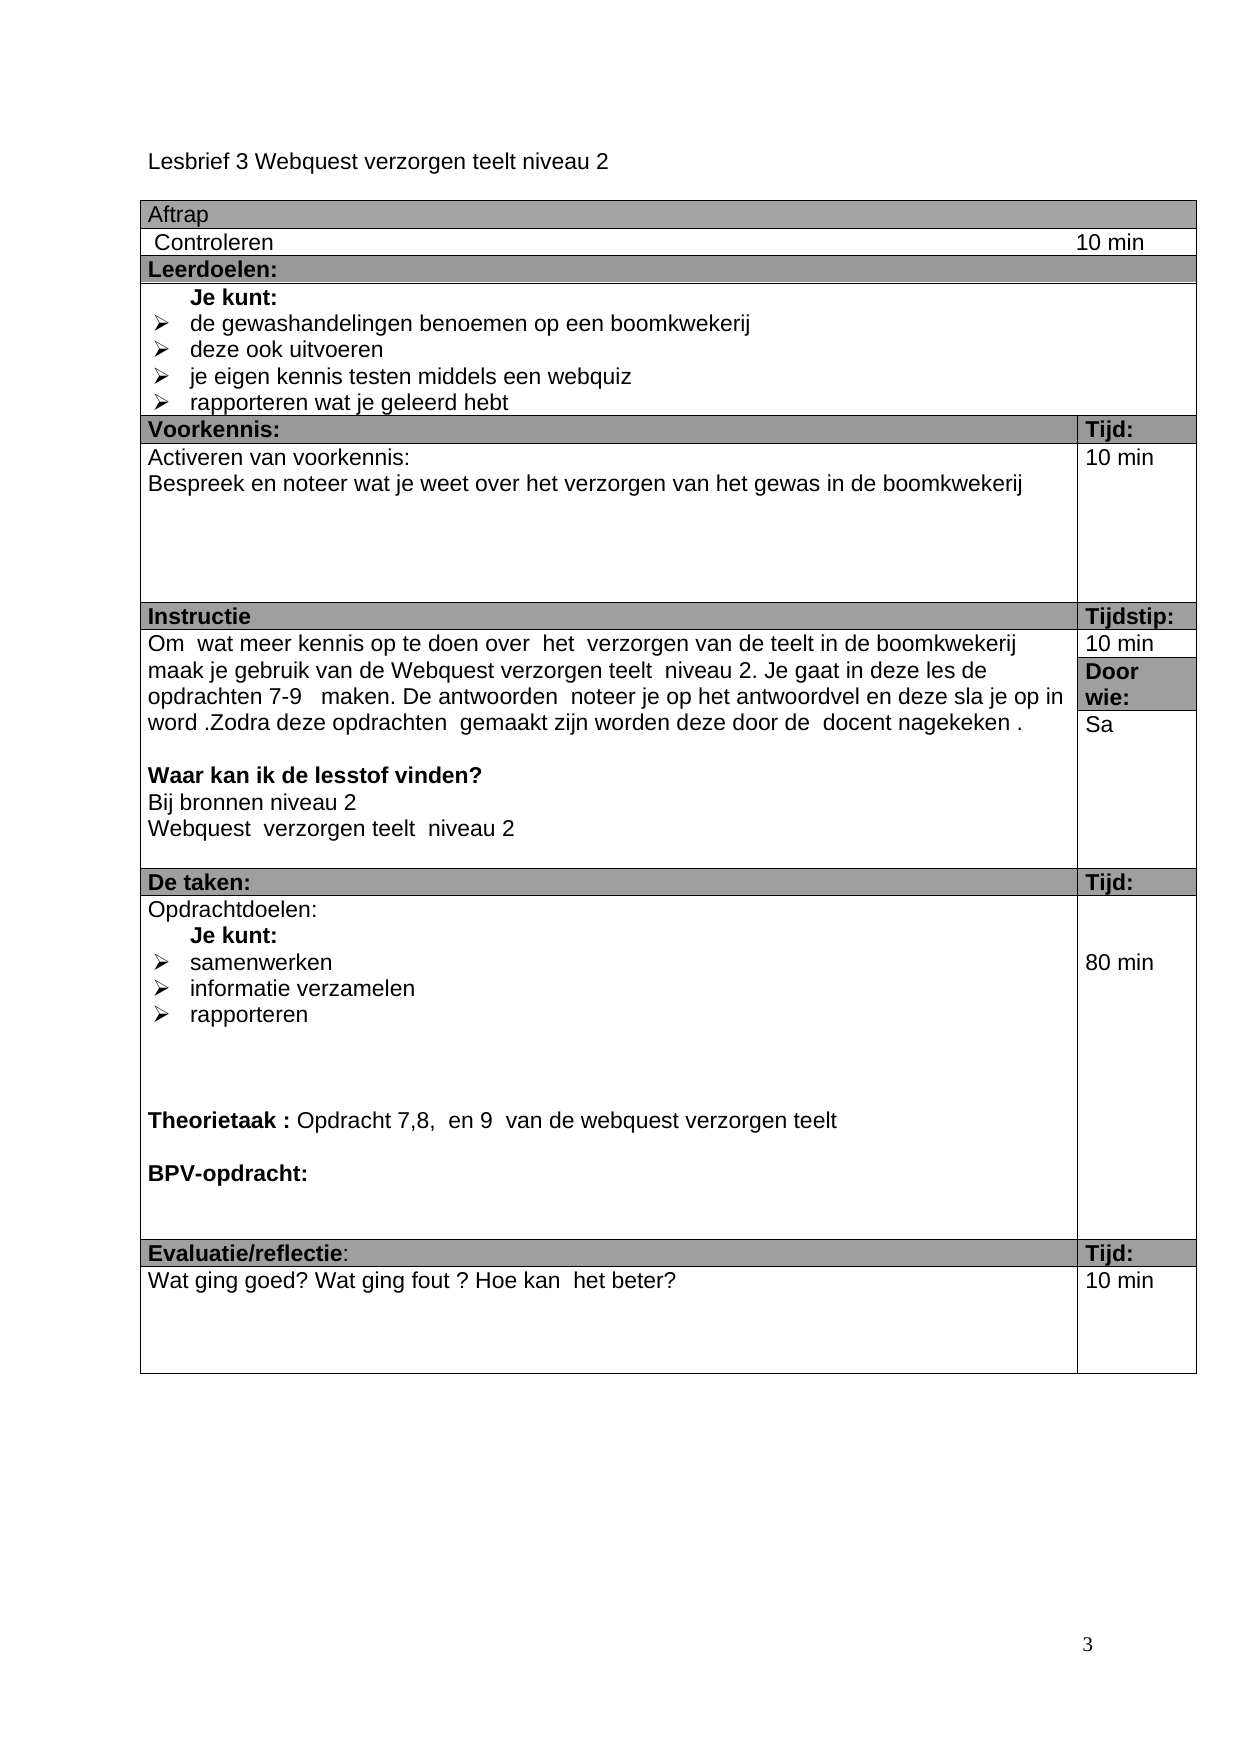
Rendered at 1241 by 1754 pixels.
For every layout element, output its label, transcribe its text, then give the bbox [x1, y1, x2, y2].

table_cell Tijdstip: [1078, 603, 1196, 629]
table_cell Wat ging goed? Wat ging fout ? Hoe kan het beter? [141, 1267, 1077, 1372]
table_cell Tijd: [1078, 416, 1196, 443]
table_cell Evaluatie/reflectie: [141, 1240, 1077, 1266]
text Lesbrief 3 Webquest verzorgen teelt niveau 2 [148, 148, 1093, 174]
table_cell 10 min [1078, 630, 1196, 657]
table_cell Tijd: [1078, 869, 1196, 895]
table_cell Je kunt: de gewashandelingen benoemen op een boomkwekerij deze ook uitvoeren je eigen kennis testen middels een webquiz rapporteren wat je geleerd hebt [141, 284, 1196, 415]
table_cell Instructie [141, 603, 1077, 629]
table_cell Opdrachtdoelen: Je kunt: samenwerken informatie verzamelen rapporteren Theorietaak : Opdracht 7,8, en 9 van de webquest verzorgen teelt BPV-opdracht: [141, 896, 1077, 1238]
table_cell 10 min [1078, 444, 1196, 602]
table_cell Tijd: [1078, 1240, 1196, 1266]
table_cell 10 min [1078, 1267, 1196, 1372]
table_cell Voorkennis: [141, 416, 1077, 443]
table_cell Controleren 10 min [141, 229, 1196, 255]
table_cell Sa [1078, 711, 1196, 867]
table_cell De taken: [141, 869, 1077, 895]
table_cell Leerdoelen: [141, 256, 1196, 282]
table_cell Door wie: [1078, 658, 1196, 710]
table_cell Activeren van voorkennis: Bespreek en noteer wat je weet over het verzorgen van het gewas in de boomkwekerij [141, 444, 1077, 602]
table_header Aftrap [141, 201, 1196, 228]
table_cell 80 min [1078, 896, 1196, 1238]
table_cell Om wat meer kennis op te doen over het verzorgen van de teelt in de boomkwekerij maak je gebruik van de Webquest verzorgen teelt niveau 2. Je gaat in deze les de opdrachten 7-9 maken. De antwoorden noteer je op het antwoordvel en deze sla je op in word .Zodra deze opdrachten gemaakt zijn worden deze door de docent nagekeken . Waar kan ik de lesstof vinden? Bij bronnen niveau 2 Webquest verzorgen teelt niveau 2 [141, 630, 1077, 867]
